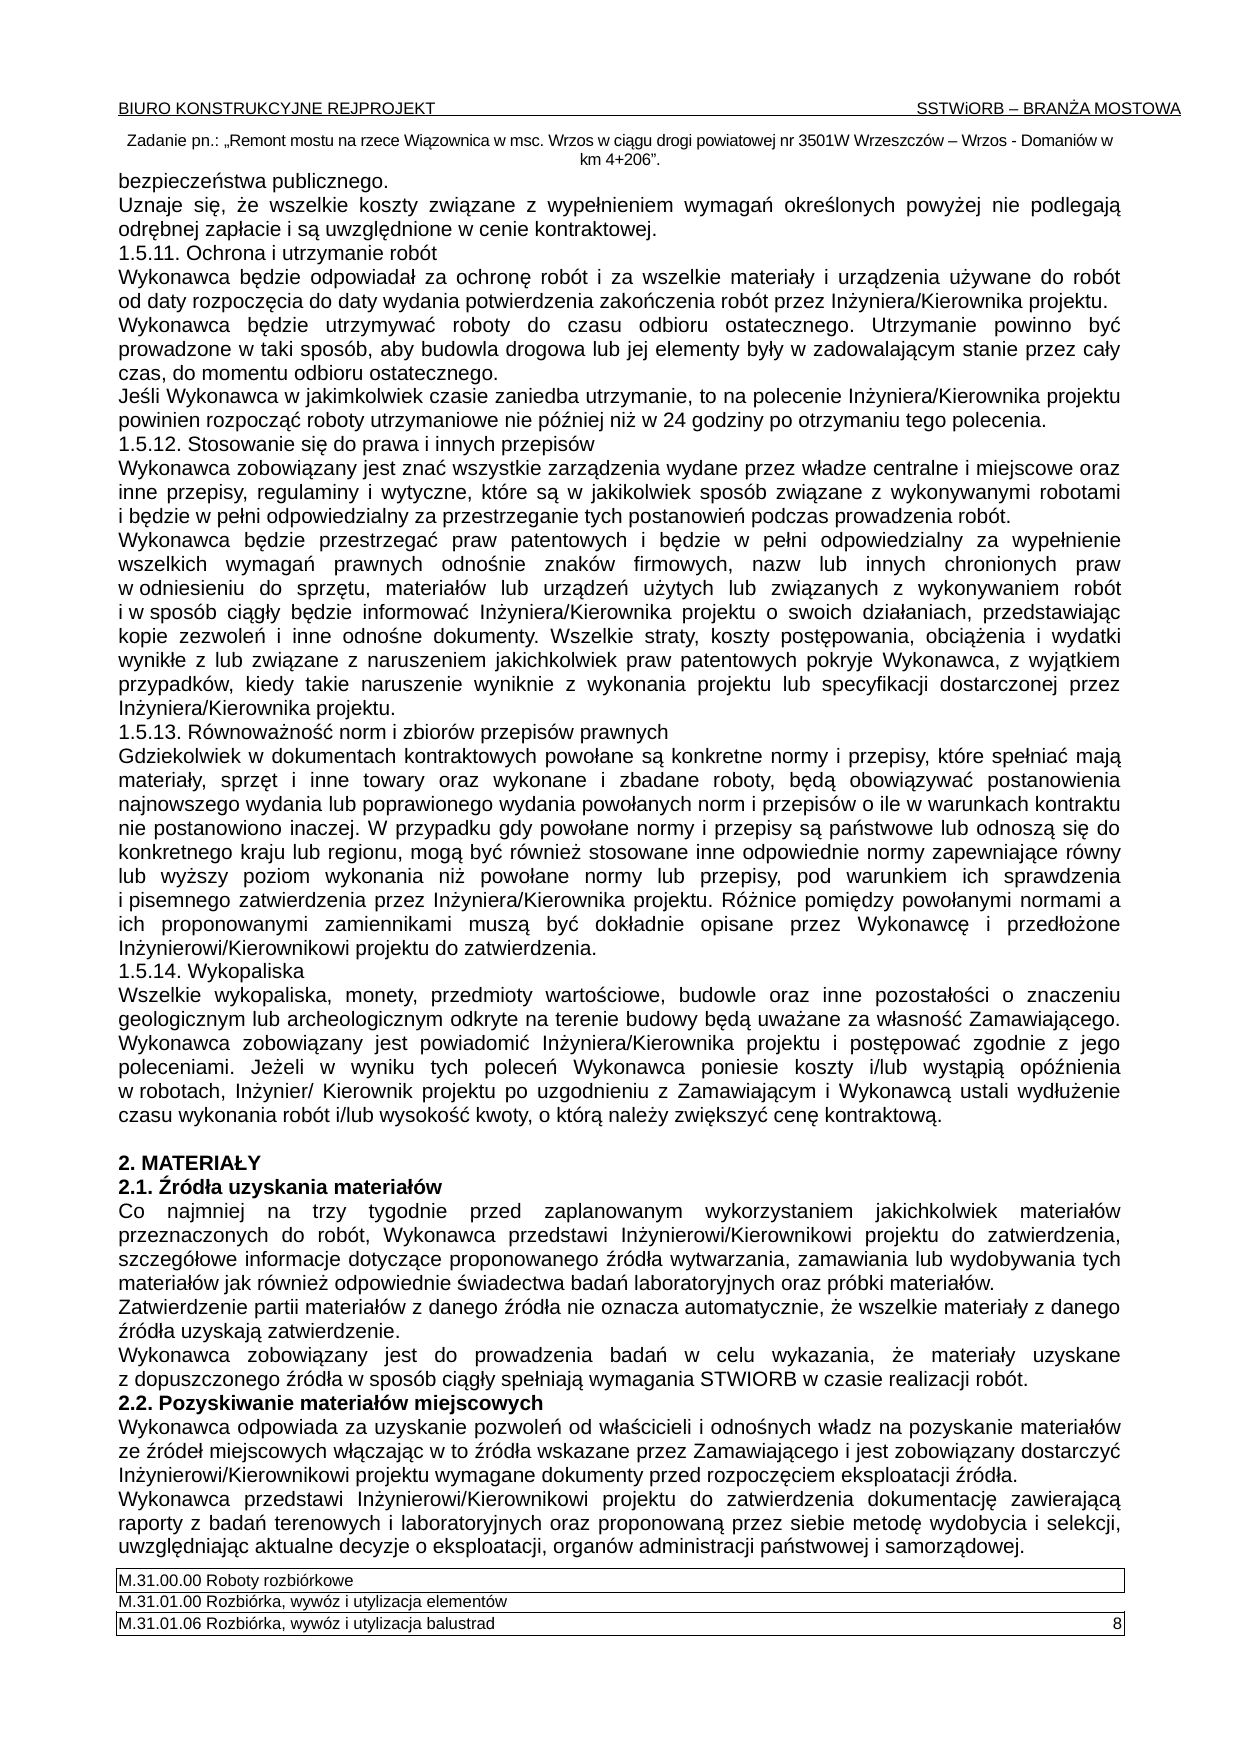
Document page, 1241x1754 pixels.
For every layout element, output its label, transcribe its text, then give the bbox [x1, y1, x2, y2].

text Uznaje się, że wszelkie koszty związane z wypełnieniem wymagań określonych powyżej nie podlegają odrębnej zapłacie i są uwzględnione w cenie kontraktowej. [118, 193, 1122, 241]
text 2. MATERIAŁY [118, 1151, 1122, 1175]
text Gdziekolwiek w dokumentach kontraktowych powołane są konkretne normy i przepisy, które spełniać mają materiały, sprzęt i inne towary oraz wykonane i zbadane roboty, będą obowiązywać postanowienia najnowszego wydania lub poprawionego wydania powołanych norm i przepisów o ile w warunkach kontraktu nie postanowiono inaczej. W przypadku gdy powołane normy i przepisy są państwowe lub odnoszą się do konkretnego kraju lub regionu, mogą być również stosowane inne odpowiednie normy zapewniające równy lub wyższy poziom wykonania niż powołane normy lub przepisy, pod warunkiem ich sprawdzenia i pisemnego zatwierdzenia przez Inżyniera/Kierownika projektu. Różnice pomiędzy powołanymi normami a ich proponowanymi zamiennikami muszą być dokładnie opisane przez Wykonawcę i przedłożone Inżynierowi/Kierownikowi projektu do zatwierdzenia. [118, 744, 1122, 959]
text Co najmniej na trzy tygodnie przed zaplanowanym wykorzystaniem jakichkolwiek materiałów przeznaczonych do robót, Wykonawca przedstawi Inżynierowi/Kierownikowi projektu do zatwierdzenia, szczegółowe informacje dotyczące proponowanego źródła wytwarzania, zamawiania lub wydobywania tych materiałów jak również odpowiednie świadectwa badań laboratoryjnych oraz próbki materiałów. [118, 1199, 1122, 1295]
text 1.5.14. Wykopaliska [118, 959, 1122, 983]
text Wszelkie wykopaliska, monety, przedmioty wartościowe, budowle oraz inne pozostałości o znaczeniu geologicznym lub archeologicznym odkryte na terenie budowy będą uważane za własność Zamawiającego. Wykonawca zobowiązany jest powiadomić Inżyniera/Kierownika projektu i postępować zgodnie z jego poleceniami. Jeżeli w wyniku tych poleceń Wykonawca poniesie koszty i/lub wystąpią opóźnienia w robotach, Inżynier/ Kierownik projektu po uzgodnieniu z Zamawiającym i Wykonawcą ustali wydłużenie czasu wykonania robót i/lub wysokość kwoty, o którą należy zwiększyć cenę kontraktową. [118, 983, 1122, 1127]
text 1.5.12. Stosowanie się do prawa i innych przepisów [118, 432, 1122, 456]
text Wykonawca odpowiada za uzyskanie pozwoleń od właścicieli i odnośnych władz na pozyskanie materiałów ze źródeł miejscowych włączając w to źródła wskazane przez Zamawiającego i jest zobowiązany dostarczyć Inżynierowi/Kierownikowi projektu wymagane dokumenty przed rozpoczęciem eksploatacji źródła. [118, 1414, 1122, 1486]
text Wykonawca zobowiązany jest znać wszystkie zarządzenia wydane przez władze centralne i miejscowe oraz inne przepisy, regulaminy i wytyczne, które są w jakikolwiek sposób związane z wykonywanymi robotami i będzie w pełni odpowiedzialny za przestrzeganie tych postanowień podczas prowadzenia robót. [118, 456, 1122, 528]
text 1.5.11. Ochrona i utrzymanie robót [118, 241, 1122, 264]
text Wykonawca przedstawi Inżynierowi/Kierownikowi projektu do zatwierdzenia dokumentację zawierającą raporty z badań terenowych i laboratoryjnych oraz proponowaną przez siebie metodę wydobycia i selekcji, uwzględniając aktualne decyzje o eksploatacji, organów administracji państwowej i samorządowej. [118, 1486, 1122, 1558]
text 2.1. Źródła uzyskania materiałów [118, 1175, 1122, 1199]
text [118, 169, 1122, 193]
text Wykonawca będzie odpowiadał za ochronę robót i za wszelkie materiały i urządzenia używane do robót od daty rozpoczęcia do daty wydania potwierdzenia zakończenia robót przez Inżyniera/Kierownika projektu. [118, 264, 1122, 312]
text Wykonawca będzie przestrzegać praw patentowych i będzie w pełni odpowiedzialny za wypełnienie wszelkich wymagań prawnych odnośnie znaków firmowych, nazw lub innych chronionych praw w odniesieniu do sprzętu, materiałów lub urządzeń użytych lub związanych z wykonywaniem robót i w sposób ciągły będzie informować Inżyniera/Kierownika projektu o swoich działaniach, przedstawiając kopie zezwoleń i inne odnośne dokumenty. Wszelkie straty, koszty postępowania, obciążenia i wydatki wynikłe z lub związane z naruszeniem jakichkolwiek praw patentowych pokryje Wykonawca, z wyjątkiem przypadków, kiedy takie naruszenie wyniknie z wykonania projektu lub specyfikacji dostarczonej przez Inżyniera/Kierownika projektu. [118, 528, 1122, 720]
text 1.5.13. Równoważność norm i zbiorów przepisów prawnych [118, 720, 1122, 744]
text Wykonawca zobowiązany jest do prowadzenia badań w celu wykazania, że materiały uzyskane z dopuszczonego źródła w sposób ciągły spełniają wymagania STWIORB w czasie realizacji robót. [118, 1343, 1122, 1391]
text 2.2. Pozyskiwanie materiałów miejscowych [118, 1391, 1122, 1414]
text Wykonawca będzie utrzymywać roboty do czasu odbioru ostatecznego. Utrzymanie powinno być prowadzone w taki sposób, aby budowla drogowa lub jej elementy były w zadowalającym stanie przez cały czas, do momentu odbioru ostatecznego. [118, 312, 1122, 384]
text Jeśli Wykonawca w jakimkolwiek czasie zaniedba utrzymanie, to na polecenie Inżyniera/Kierownika projektu powinien rozpocząć roboty utrzymaniowe nie później niż w 24 godziny po otrzymaniu tego polecenia. [118, 384, 1122, 432]
text Zatwierdzenie partii materiałów z danego źródła nie oznacza automatycznie, że wszelkie materiały z danego źródła uzyskają zatwierdzenie. [118, 1295, 1122, 1343]
